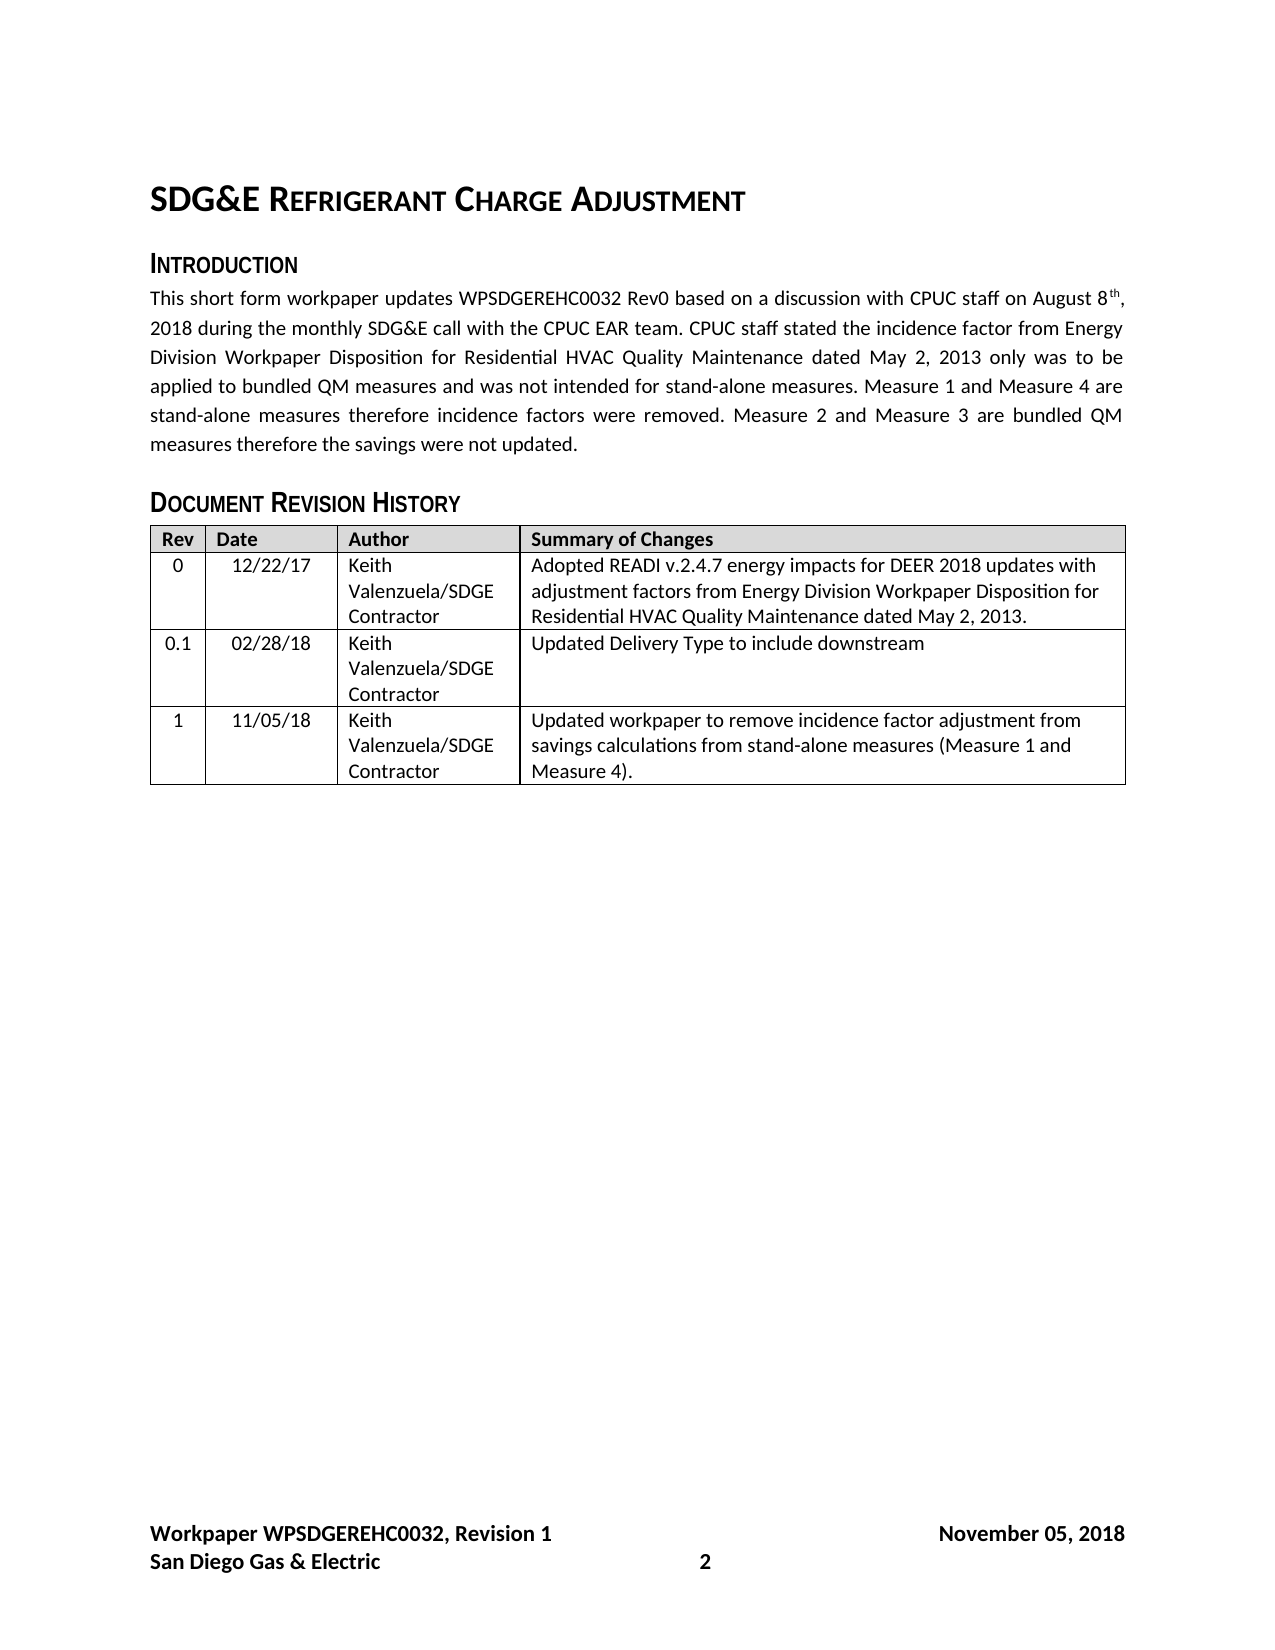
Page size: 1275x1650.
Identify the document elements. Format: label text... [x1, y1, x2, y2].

subtitle Document Revision History [150, 486, 1125, 519]
table_header Author [338, 526, 519, 552]
text This short form workpaper updates WPSDGEREHC0032 Rev0 based on a discussion with CPUC staff on August 8th, 2018 during the monthly SDG&E call with the CPUC EAR team. CPUC staff stated the incidence factor from Energy Division Workpaper Disposition for Residential HVAC Quality Maintenance dated May 2, 2013 only was to be applied to bundled QM measures and was not intended for stand-alone measures. Measure 1 and Measure 4 are stand-alone measures therefore incidence factors were removed. Measure 2 and Measure 3 are bundled QM measures therefore the savings were not updated. [150, 286, 1125, 457]
table_cell Keith Valenzuela/SDGE Contractor [338, 707, 519, 783]
table_header Summary of Changes [521, 526, 1125, 552]
table_cell Adopted READI v.2.4.7 energy impacts for DEER 2018 updates with adjustment factors from Energy Division Workpaper Disposition for Residential HVAC Quality Maintenance dated May 2, 2013. [521, 553, 1125, 629]
table_cell Keith Valenzuela/SDGE Contractor [338, 553, 519, 629]
table_header Date [206, 526, 337, 552]
table_cell 11/05/18 [206, 707, 337, 783]
table_cell Updated Delivery Type to include downstream [521, 630, 1125, 706]
table_cell 0.1 [151, 630, 205, 706]
table_cell 0 [151, 553, 205, 629]
table_cell 12/22/17 [206, 553, 337, 629]
table_header Rev [151, 526, 205, 552]
table_cell Updated workpaper to remove incidence factor adjustment from savings calculations from stand-alone measures (Measure 1 and Measure 4). [521, 707, 1125, 783]
subtitle Introduction [150, 246, 1125, 279]
table_cell 02/28/18 [206, 630, 337, 706]
subtitle SDG&E Refrigerant Charge Adjustment [150, 175, 1125, 221]
table_cell 1 [151, 707, 205, 783]
table_cell Keith Valenzuela/SDGE Contractor [338, 630, 519, 706]
